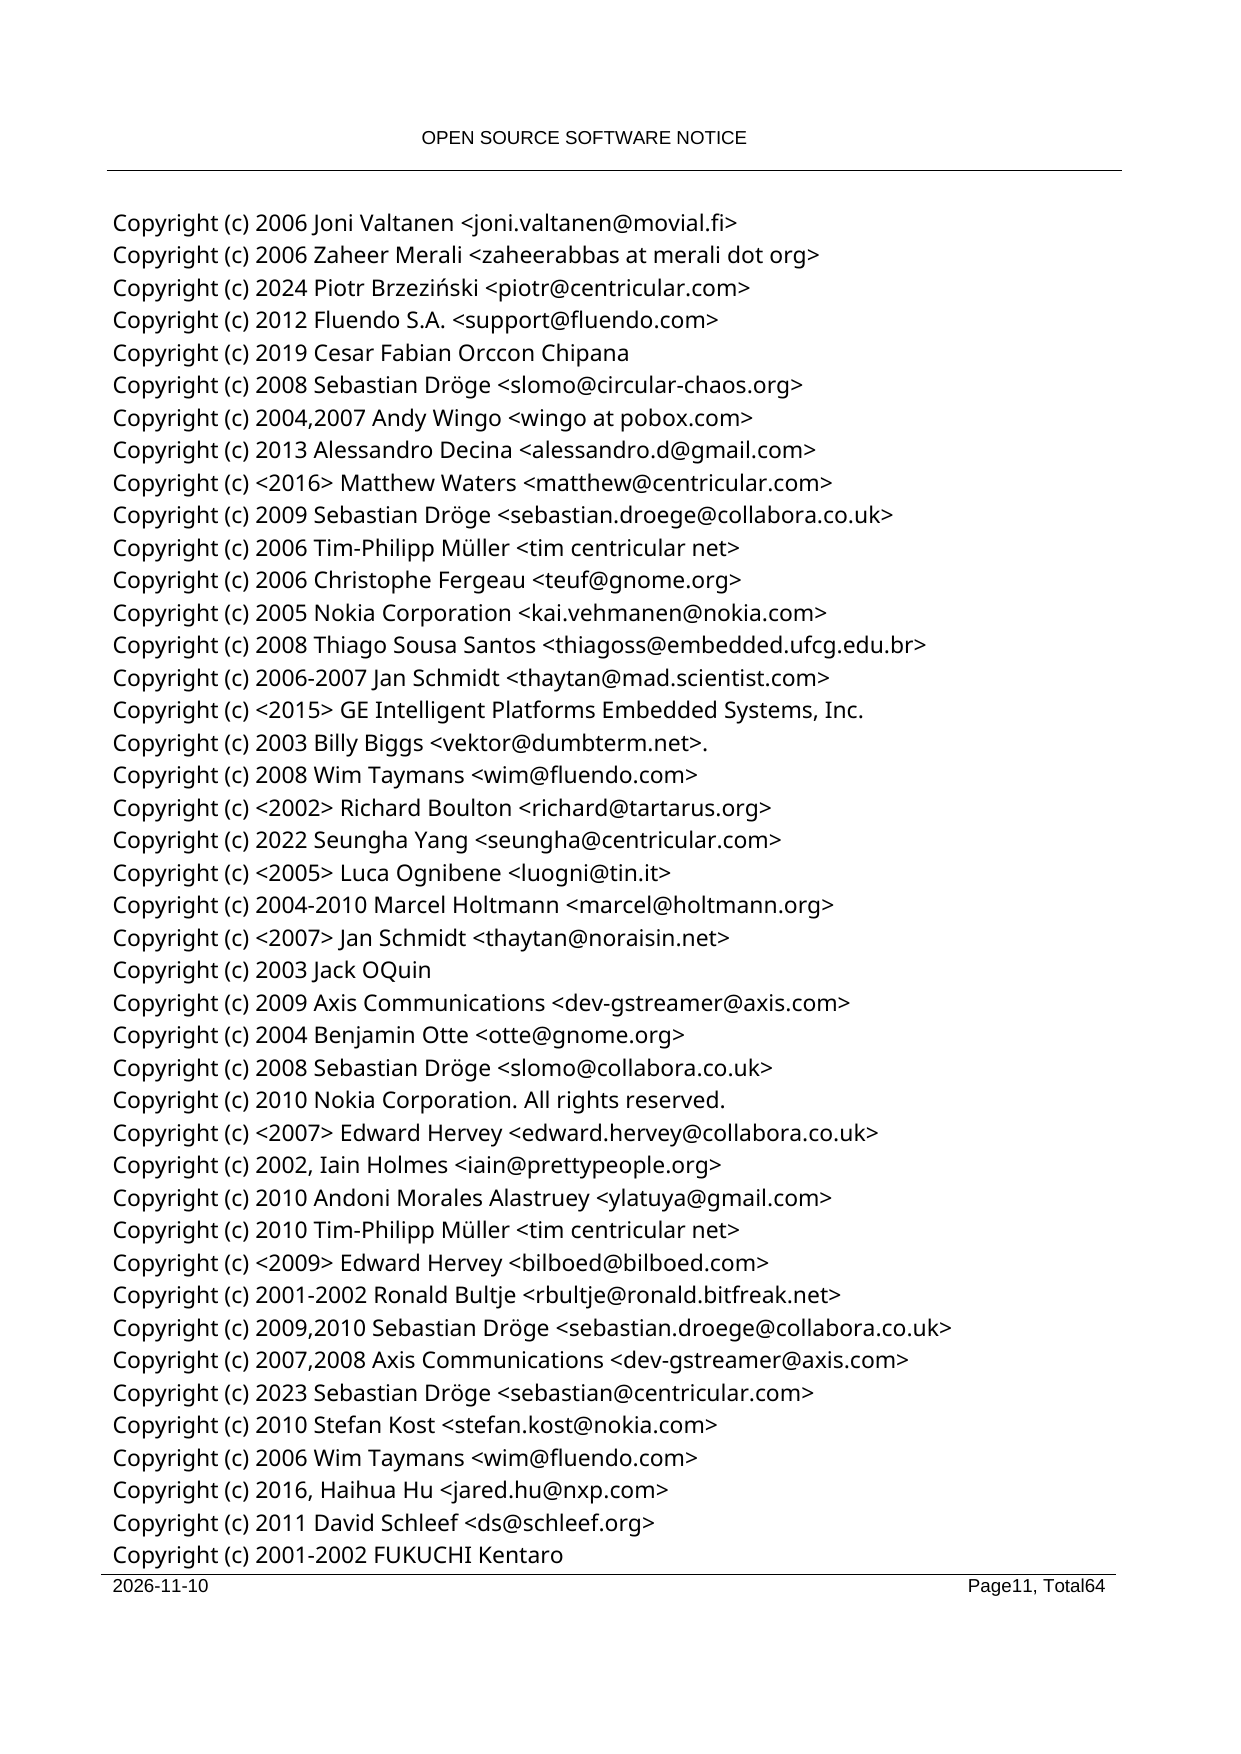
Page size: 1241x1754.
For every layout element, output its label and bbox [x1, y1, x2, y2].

text [112, 206, 1128, 1571]
